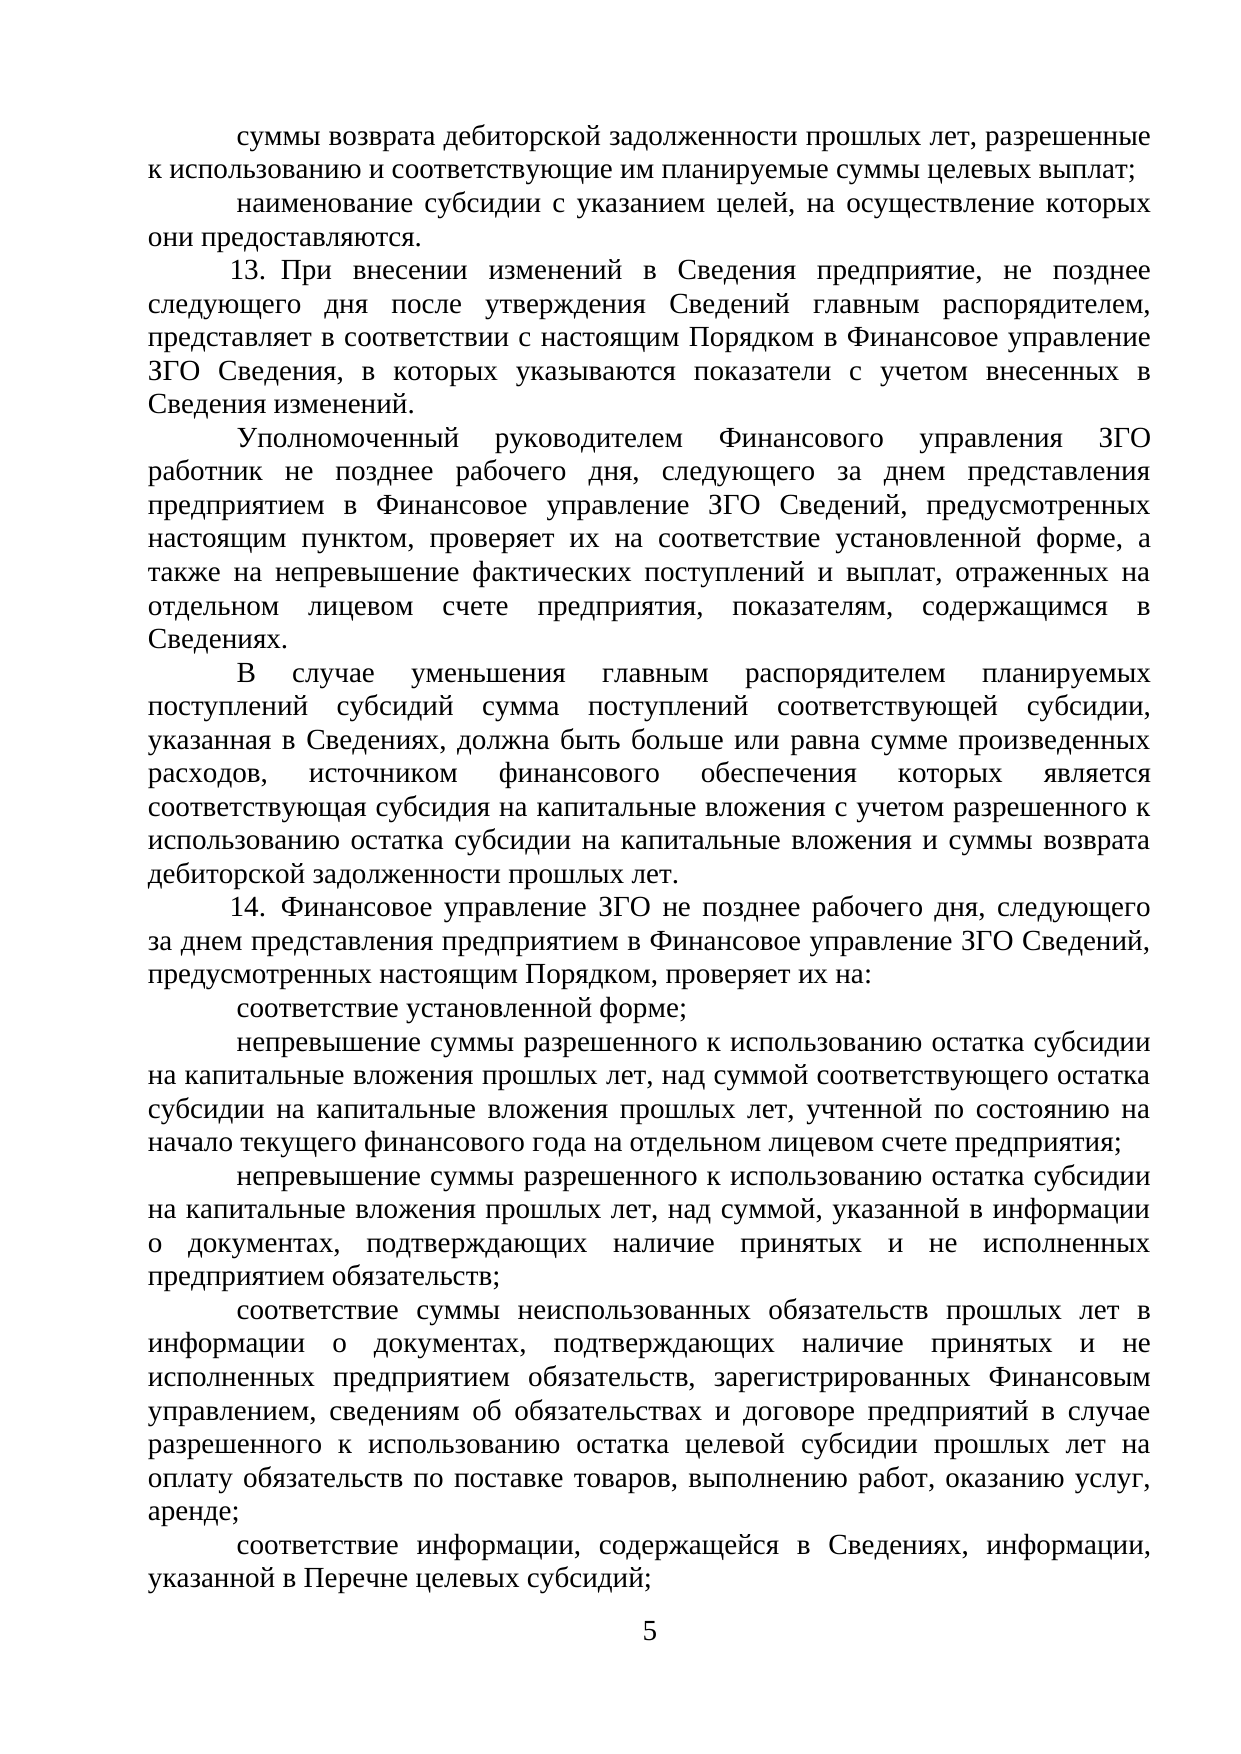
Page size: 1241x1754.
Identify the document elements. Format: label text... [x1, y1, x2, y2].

list суммы возврата дебиторской задолженности прошлых лет, разрешенные к использованию и соответствующие им планируемые суммы целевых выплат; [148, 118, 1152, 185]
text Уполномоченный руководителем Финансового управления ЗГО работник не позднее рабочего дня, следующего за днем представления предприятием в Финансовое управление ЗГО Сведений, предусмотренных настоящим пунктом, проверяет их на соответствие установленной форме, а также на непревышение фактических поступлений и выплат, отраженных на отдельном лицевом счете предприятия, показателям, содержащимся в Сведениях. [148, 420, 1152, 655]
text соответствие суммы неиспользованных обязательств прошлых лет в информации о документах, подтверждающих наличие принятых и не исполненных предприятием обязательств, зарегистрированных Финансовым управлением, сведениям об обязательствах и договоре предприятий в случае разрешенного к использованию остатка целевой субсидии прошлых лет на оплату обязательств по поставке товаров, выполнению работ, оказанию услуг, аренде; [148, 1292, 1152, 1527]
list Финансовое управление ЗГО не позднее рабочего дня, следующего за днем представления предприятием в Финансовое управление ЗГО Сведений, предусмотренных настоящим Порядком, проверяет их на: [148, 889, 1152, 990]
text непревышение суммы разрешенного к использованию остатка субсидии на капитальные вложения прошлых лет, над суммой, указанной в информации о документах, подтверждающих наличие принятых и не исполненных предприятием обязательств; [148, 1158, 1152, 1292]
text В случае уменьшения главным распорядителем планируемых поступлений субсидий сумма поступлений соответствующей субсидии, указанная в Сведениях, должна быть больше или равна сумме произведенных расходов, источником финансового обеспечения которых является соответствующая субсидия на капитальные вложения с учетом разрешенного к использованию остатка субсидии на капитальные вложения и суммы возврата дебиторской задолженности прошлых лет. [148, 655, 1152, 889]
text непревышение суммы разрешенного к использованию остатка субсидии на капитальные вложения прошлых лет, над суммой соответствующего остатка субсидии на капитальные вложения прошлых лет, учтенной по состоянию на начало текущего финансового года на отдельном лицевом счете предприятия; [148, 1024, 1152, 1158]
list наименование субсидии с указанием целей, на осуществление которых они предоставляются. [148, 185, 1152, 252]
text соответствие информации, содержащейся в Сведениях, информации, указанной в Перечне целевых субсидий; [148, 1527, 1152, 1594]
list При внесении изменений в Сведения предприятие, не позднее следующего дня после утверждения Сведений главным распорядителем, представляет в соответствии с настоящим Порядком в Финансовое управление ЗГО Сведения, в которых указываются показатели с учетом внесенных в Сведения изменений. [148, 252, 1152, 420]
list соответствие установленной форме; [236, 990, 1152, 1024]
